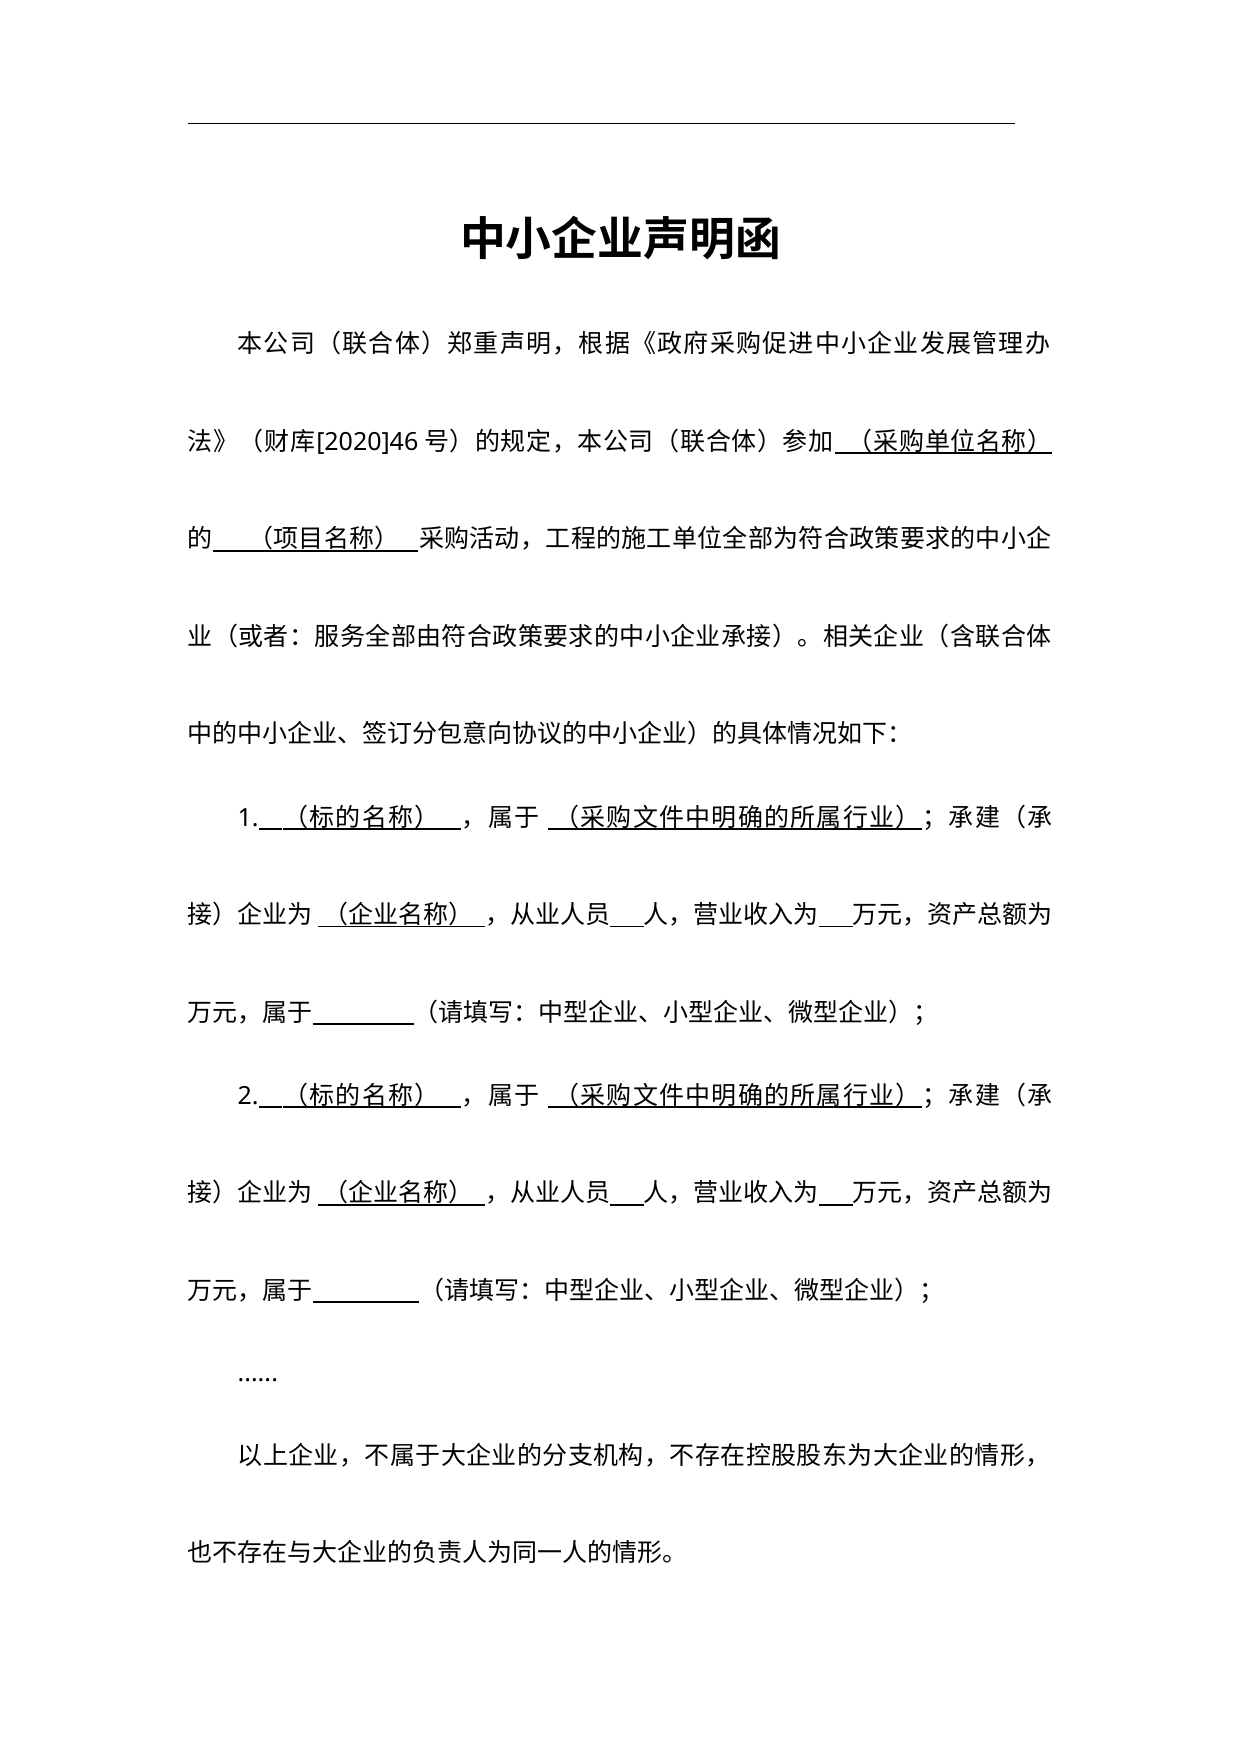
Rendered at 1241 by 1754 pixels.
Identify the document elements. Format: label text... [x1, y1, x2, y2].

text 以上企业，不属于大企业的分支机构，不存在控股股东为大企业的情形，也不存在与大企业的负责人为同一人的情形。 [187, 1421, 1053, 1583]
text 1. （标的名称） ，属于 （采购文件中明确的所属行业）；承建（承接）企业为 （企业名称） ，从业人员 人，营业收入为 万元，资产总额为 万元，属于 （请填写：中型企业、小型企业、微型企业）； [187, 783, 1053, 1043]
text 2. （标的名称） ，属于 （采购文件中明确的所属行业）；承建（承接）企业为 （企业名称） ，从业人员 人，营业收入为 万元，资产总额为 万元，属于 （请填写：中型企业、小型企业、微型企业）； [187, 1061, 1053, 1321]
text 中小企业声明函 [187, 187, 1053, 284]
text ...... [187, 1339, 1053, 1404]
text 本公司（联合体）郑重声明，根据《政府采购促进中小企业发展管理办法》（财库[2020]46号）的规定，本公司（联合体）参加 （采购单位名称） 的 （项目名称） 采购活动，工程的施工单位全部为符合政策要求的中小企业（或者：服务全部由符合政策要求的中小企业承接）。相关企业（含联合体中的中小企业、签订分包意向协议的中小企业）的具体情况如下： [187, 309, 1053, 764]
